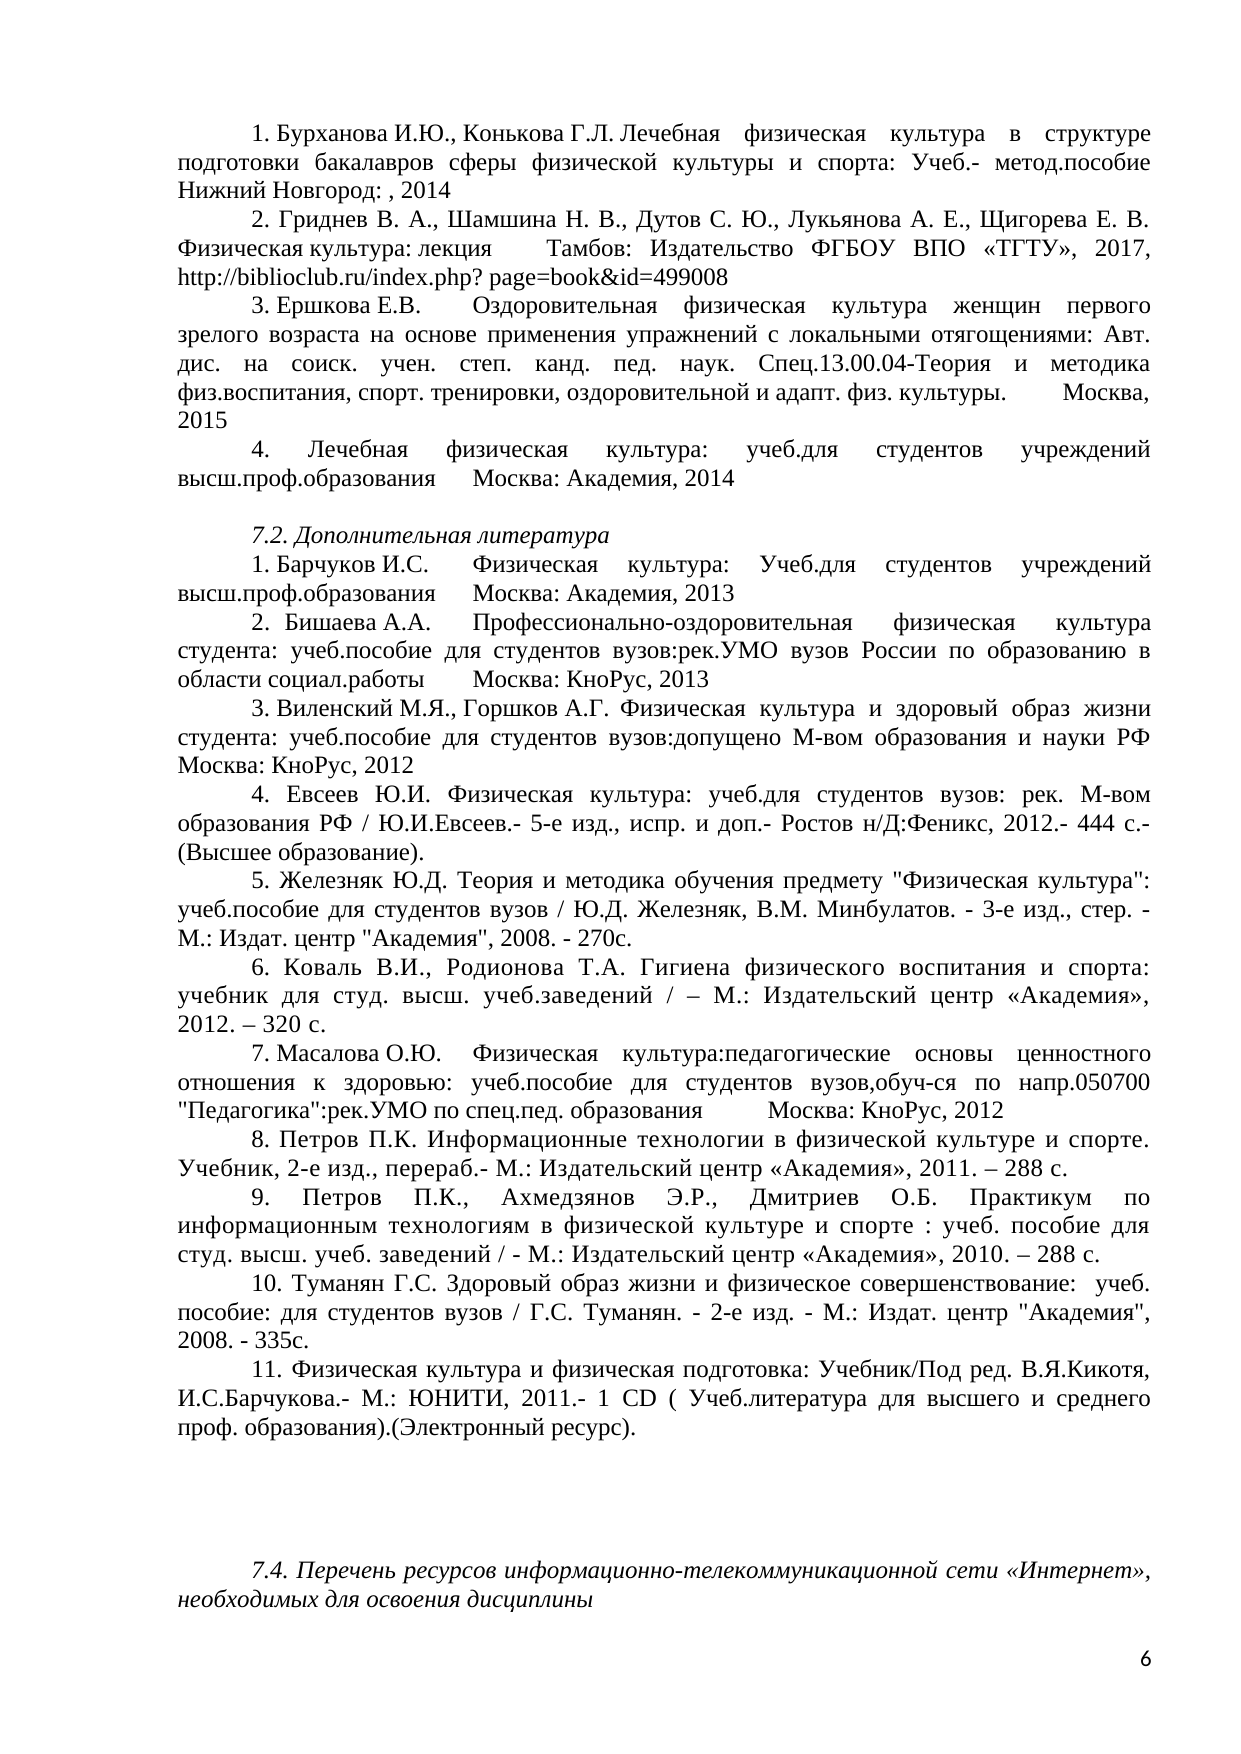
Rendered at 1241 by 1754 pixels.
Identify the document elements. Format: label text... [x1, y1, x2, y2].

text 1. Бурханова И.Ю., Конькова Г.Л. Лечебная физическая культура в структуре подготовки бакалавров сферы физической культуры и спорта: Учеб.- метод.пособие Нижний Новгород: , 2014 [177, 118, 1152, 204]
text 3. Виленский М.Я., Горшков А.Г. Физическая культура и здоровый образ жизни студента: учеб.пособие для студентов вузов:допущено М-вом образования и науки РФ Москва: КноРус, 2012 [177, 693, 1152, 779]
text 7.4. Перечень ресурсов информационно-телекоммуникационной сети «Интернет», необходимых для освоения дисциплины [177, 1556, 1152, 1613]
text 7.2. Дополнительная литература [177, 521, 1152, 549]
text 2. Бишаева А.А. Профессионально-оздоровительная физическая культура студента: учеб.пособие для студентов вузов:рек.УМО вузов России по образованию в области социал.работы Москва: КноРус, 2013 [177, 607, 1152, 693]
text 11. Физическая культура и физическая подготовка: Учебник/Под ред. В.Я.Кикотя, И.С.Барчукова.- М.: ЮНИТИ, 2011.- 1 CD ( Учеб.литература для высшего и среднего проф. образования).(Электронный ресурс). [177, 1354, 1152, 1441]
text 2. Гриднев В. А., Шамшина Н. В., Дутов С. Ю., Лукьянова А. Е., Щигорева Е. В. Физическая культура: лекция Тамбов: Издательство ФГБОУ ВПО «ТГТУ», 2017, http://biblioclub.ru/index.php? page=book&id=499008 [177, 204, 1152, 291]
text 4. Евсеев Ю.И. Физическая культура: учеб.для студентов вузов: рек. М-вом образования РФ / Ю.И.Евсеев.- 5-е изд., испр. и доп.- Ростов н/Д:Феникс, 2012.- 444 с.-(Высшее образование). [177, 779, 1152, 866]
text 9. Петров П.К., Ахмедзянов Э.Р., Дмитриев О.Б. Практикум по информационным технологиям в физической культуре и спорте : учеб. пособие для студ. высш. учеб. заведений / - М.: Издательский центр «Академия», 2010. – 288 с. [177, 1182, 1152, 1268]
text 5. Железняк Ю.Д. Теория и методика обучения предмету "Физическая культура": учеб.пособие для студентов вузов / Ю.Д. Железняк, В.М. Минбулатов. - 3-е изд., стер. - М.: Издат. центр "Академия", 2008. - 270с. [177, 866, 1152, 952]
text 7. Масалова О.Ю. Физическая культура:педагогические основы ценностного отношения к здоровью: учеб.пособие для студентов вузов,обуч-ся по напр.050700 "Педагогика":рек.УМО по спец.пед. образования Москва: КноРус, 2012 [177, 1038, 1152, 1124]
text 8. Петров П.К. Информационные технологии в физической культуре и спорте. Учебник, 2-е изд., перераб.- М.: Издательский центр «Академия», 2011. – 288 с. [177, 1124, 1152, 1182]
text 4. Лечебная физическая культура: учеб.для студентов учреждений высш.проф.образования Москва: Академия, 2014 [177, 434, 1152, 492]
text 6. Коваль В.И., Родионова Т.А. Гигиена физического воспитания и спорта: учебник для студ. высш. учеб.заведений / – М.: Издательский центр «Академия», 2012. – 320 с. [177, 952, 1152, 1038]
text 1. Барчуков И.С. Физическая культура: Учеб.для студентов учреждений высш.проф.образования Москва: Академия, 2013 [177, 549, 1152, 607]
text 3. Ершкова Е.В. Оздоровительная физическая культура женщин первого зрелого возраста на основе применения упражнений с локальными отягощениями: Авт. дис. на соиск. учен. степ. канд. пед. наук. Спец.13.00.04-Теория и методика физ.воспитания, спорт. тренировки, оздоровительной и адапт. физ. культуры. Москва, 2015 [177, 291, 1152, 434]
text 10. Туманян Г.С. Здоровый образ жизни и физическое совершенствование: учеб. пособие: для студентов вузов / Г.С. Туманян. - 2-е изд. - М.: Издат. центр "Академия", 2008. - 335с. [177, 1268, 1152, 1354]
